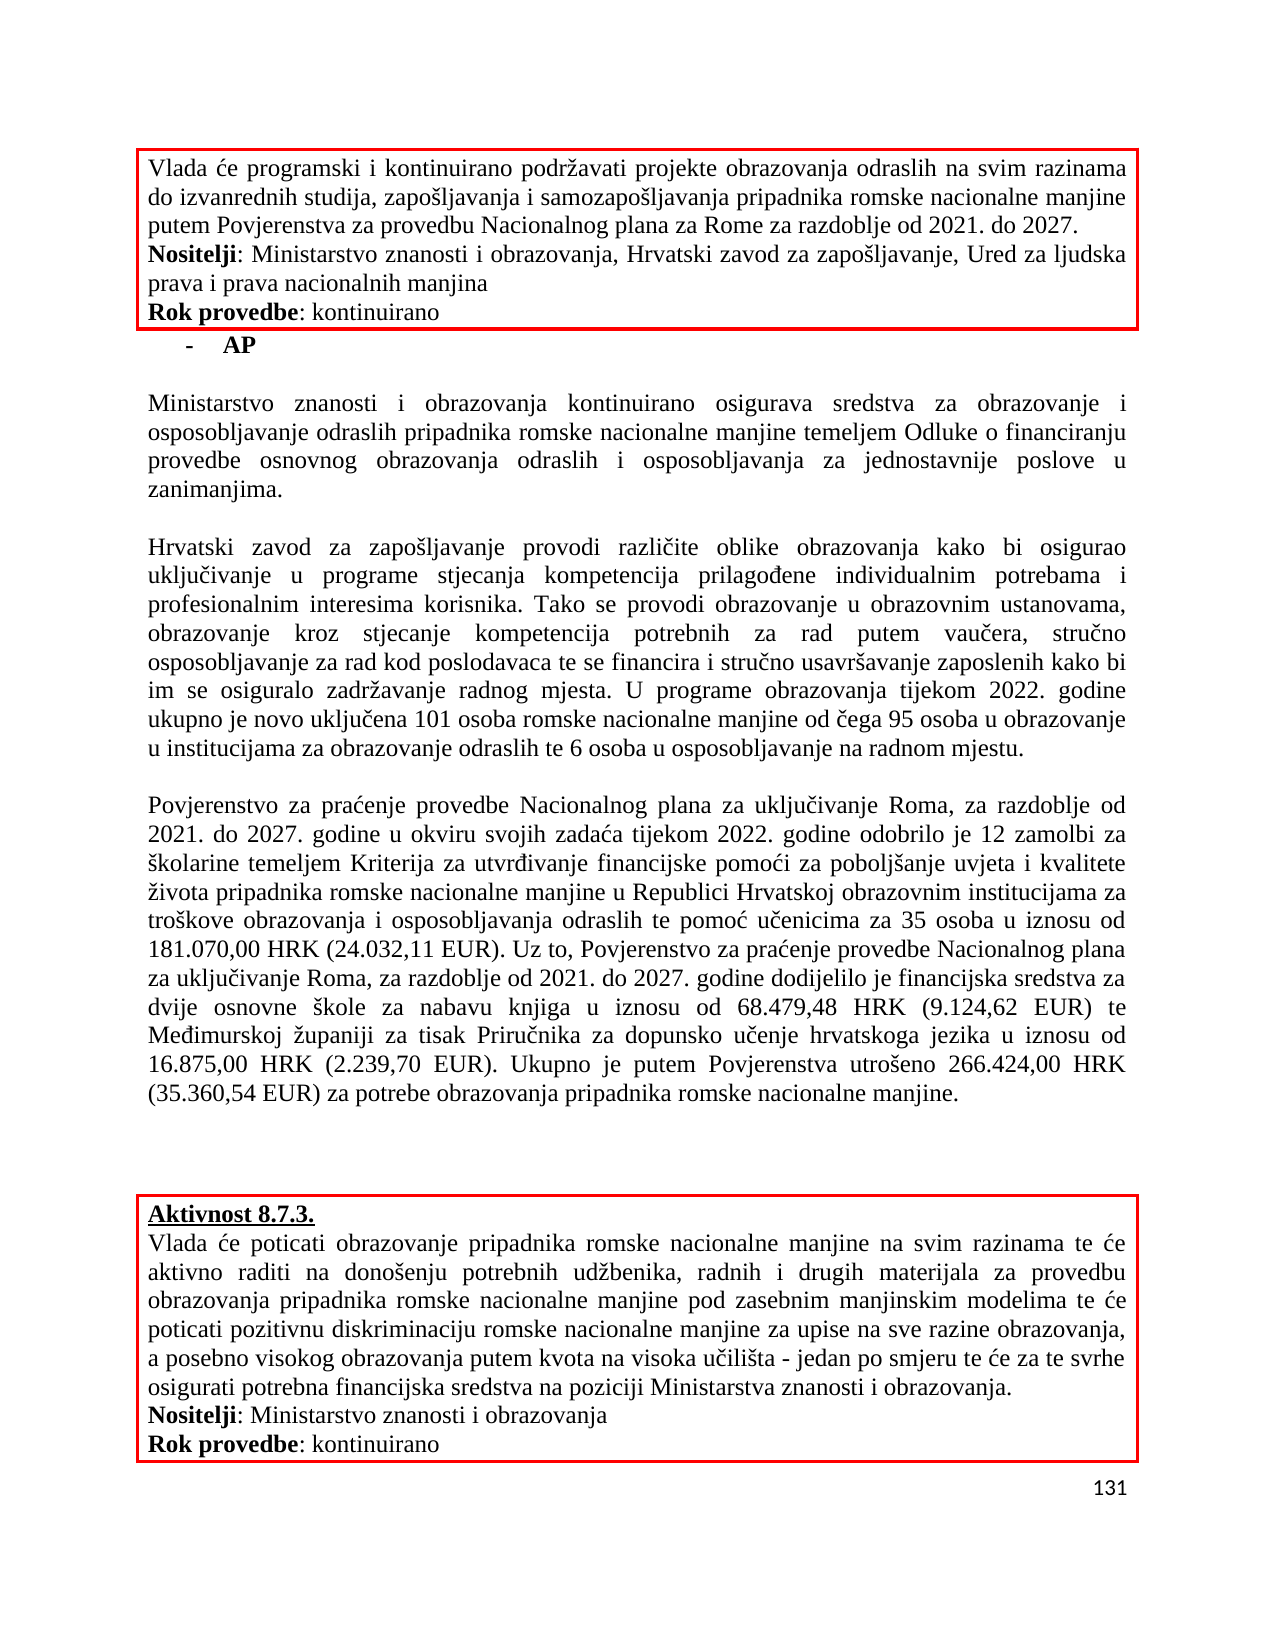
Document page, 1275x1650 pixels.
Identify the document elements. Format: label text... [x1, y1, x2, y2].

text Rok provedbe: kontinuirano [139, 1424, 1136, 1460]
text Hrvatski zavod za zapošljavanje provodi različite oblike obrazovanja kako bi osigurao uključivanje u programe stjecanja kompetencija prilagođene individualnim potrebama i profesionalnim interesima korisnika. Tako se provodi obrazovanje u obrazovnim ustanovama, obrazovanje kroz stjecanje kompetencija potrebnih za rad putem vaučera, stručno osposobljavanje za rad kod poslodavaca te se financira i stručno usavršavanje zaposlenih kako bi im se osiguralo zadržavanje radnog mjesta. U programe obrazovanja tijekom 2022. godine ukupno je novo uključena 101 osoba romske nacionalne manjine od čega 95 osoba u obrazovanje u institucijama za obrazovanje odraslih te 6 osoba u osposobljavanje na radnom mjestu. [148, 532, 1127, 762]
text Povjerenstvo za praćenje provedbe Nacionalnog plana za uključivanje Roma, za razdoblje od 2021. do 2027. godine u okviru svojih zadaća tijekom 2022. godine odobrilo je 12 zamolbi za školarine temeljem Kriterija za utvrđivanje financijske pomoći za poboljšanje uvjeta i kvalitete života pripadnika romske nacionalne manjine u Republici Hrvatskoj obrazovnim institucijama za troškove obrazovanja i osposobljavanja odraslih te pomoć učenicima za 35 osoba u iznosu od 181.070,00 HRK (24.032,11 EUR). Uz to, Povjerenstvo za praćenje provedbe Nacionalnog plana za uključivanje Roma, za razdoblje od 2021. do 2027. godine dodijelilo je financijska sredstva za dvije osnovne škole za nabavu knjiga u iznosu od 68.479,48 HRK (9.124,62 EUR) te Međimurskoj županiji za tisak Priručnika za dopunsko učenje hrvatskoga jezika u iznosu od 16.875,00 HRK (2.239,70 EUR). Ukupno je putem Povjerenstva utrošeno 266.424,00 HRK (35.360,54 EUR) za potrebe obrazovanja pripadnika romske nacionalne manjine. [148, 791, 1127, 1107]
text Vlada će poticati obrazovanje pripadnika romske nacionalne manjine na svim razinama te će aktivno raditi na donošenju potrebnih udžbenika, radnih i drugih materijala za provedbu obrazovanja pripadnika romske nacionalne manjine pod zasebnim manjinskim modelima te će poticati pozitivnu diskriminaciju romske nacionalne manjine za upise na sve razine obrazovanja, a posebno visokog obrazovanja putem kvota na visoka učilišta - jedan po smjeru te će za te svrhe osigurati potrebna financijska sredstva na poziciji Ministarstva znanosti i obrazovanja. [148, 1228, 1127, 1401]
text Aktivnost 8.7.3. [139, 1197, 1136, 1228]
text Nositelji: Ministarstvo znanosti i obrazovanja, Hrvatski zavod za zapošljavanje, Ured za ljudska prava i prava nacionalnih manjina [148, 239, 1127, 291]
list AP [185, 331, 1127, 359]
text Nositelji: Ministarstvo znanosti i obrazovanja [148, 1401, 1127, 1424]
text Ministarstvo znanosti i obrazovanja kontinuirano osigurava sredstva za obrazovanje i osposobljavanje odraslih pripadnika romske nacionalne manjine temeljem Odluke o financiranju provedbe osnovnog obrazovanja odraslih i osposobljavanja za jednostavnije poslove u zanimanjima. [148, 388, 1127, 503]
text Vlada će programski i kontinuirano podržavati projekte obrazovanja odraslih na svim razinama do izvanrednih studija, zapošljavanja i samozapošljavanja pripadnika romske nacionalne manjine putem Povjerenstva za provedbu Nacionalnog plana za Rome za razdoblje od 2021. do 2027. [139, 151, 1136, 239]
text Rok provedbe: kontinuirano [139, 291, 1136, 327]
